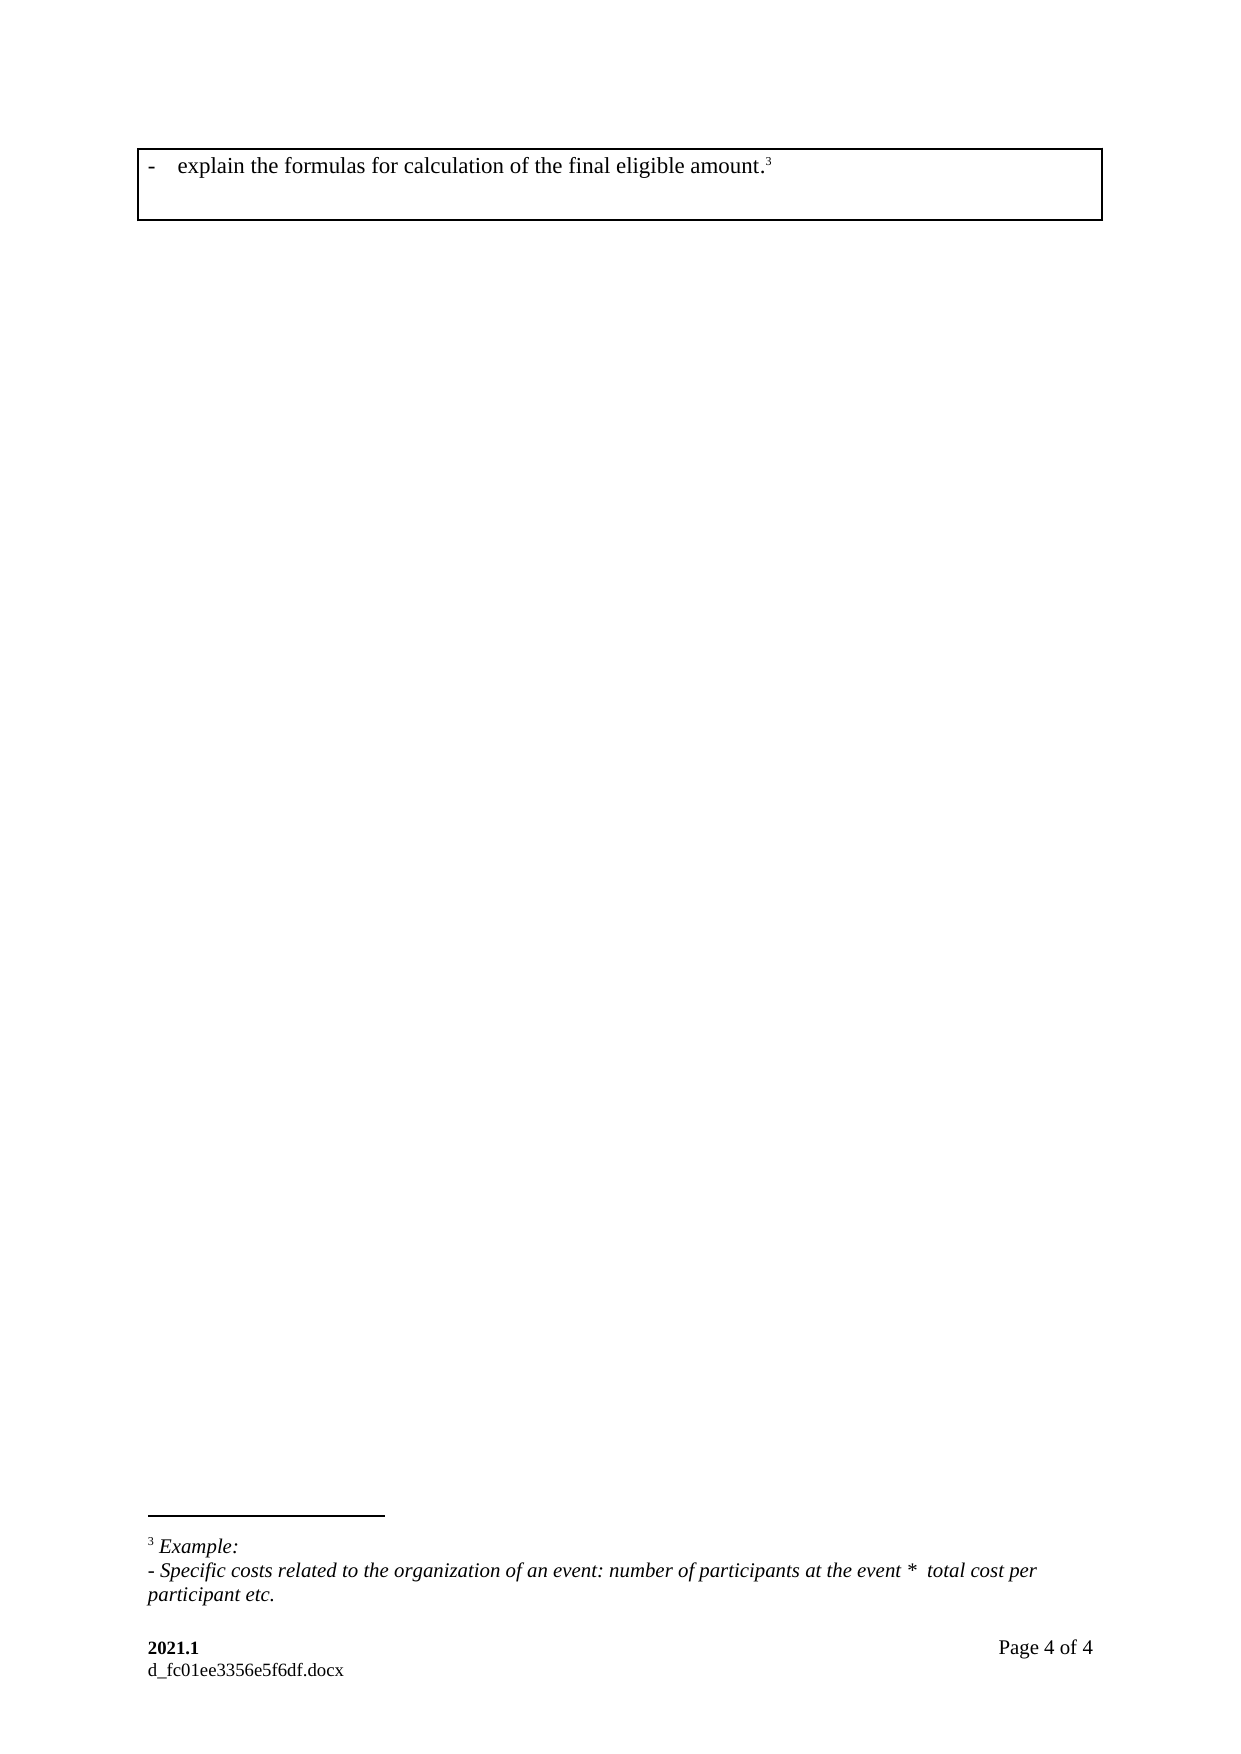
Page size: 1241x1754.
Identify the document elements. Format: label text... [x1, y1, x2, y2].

text - explain the formulas for calculation of the final eligible amount. [139, 150, 1101, 178]
